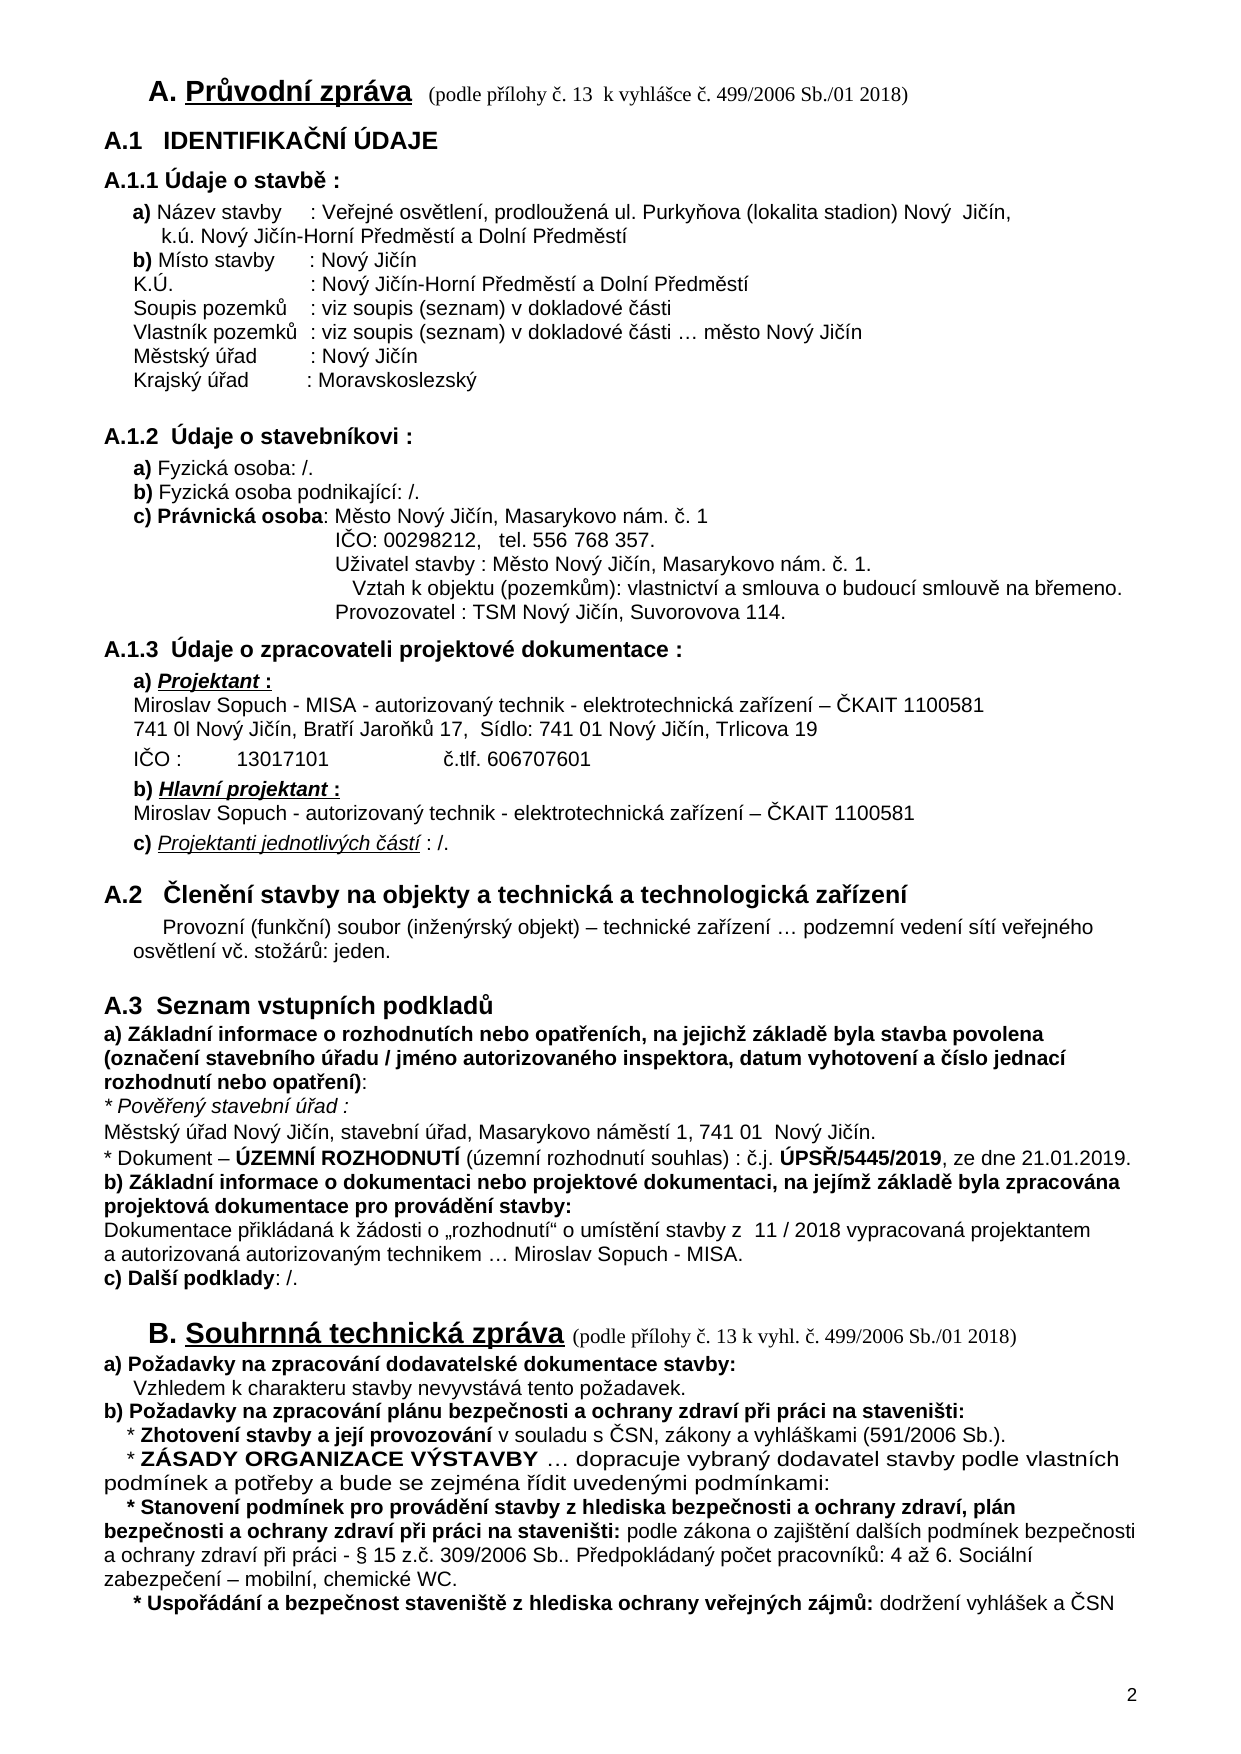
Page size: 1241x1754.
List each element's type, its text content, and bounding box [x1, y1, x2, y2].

subtitle A.1 IDENTIFIKAČNÍ ÚDAJE [103, 126, 1137, 155]
subtitle A.2 Členění stavby na objekty a technická a technologická zařízení [103, 880, 1137, 909]
subtitle A.1.3 Údaje o zpracovateli projektové dokumentace : [103, 636, 1137, 662]
list Soupis pozemků : viz soupis (seznam) v dokladové části [103, 296, 1137, 320]
text * Stanovení podmínek pro provádění stavby z hlediska bezpečnosti a ochrany zdraví, plán bezpečnosti a ochrany zdraví při práci na staveništi: podle zákona o zajištění dalších podmínek bezpečnosti a ochrany zdraví při práci - § 15 z.č. 309/2006 Sb.. Předpokládaný počet pracovníků: 4 až 6. Sociální zabezpečení – mobilní, chemické WC. [103, 1495, 1137, 1591]
text Miroslav Sopuch - MISA - autorizovaný technik - elektrotechnická zařízení – ČKAIT 1100581 [103, 693, 1137, 717]
text Vztah k objektu (pozemkům): vlastnictví a smlouva o budoucí smlouvě na břemeno. [133, 576, 1137, 600]
subtitle A.1.1 Údaje o stavbě : [103, 167, 1137, 194]
subtitle b) Požadavky na zpracování plánu bezpečnosti a ochrany zdraví při práci na staveništi: [103, 1399, 1137, 1423]
text b) Fyzická osoba podnikající: /. [133, 480, 1137, 504]
subtitle b) Základní informace o dokumentaci nebo projektové dokumentaci, na jejímž základě byla zpracována projektová dokumentace pro provádění stavby: [103, 1170, 1137, 1218]
text b) Hlavní projektant : [103, 777, 1137, 801]
list Krajský úřad : Moravskoslezský [103, 368, 1137, 392]
text a) Fyzická osoba: /. [133, 456, 1137, 480]
text c) Právnická osoba: Město Nový Jičín, Masarykovo nám. č. 1 [133, 504, 1137, 528]
text Městský úřad Nový Jičín, stavební úřad, Masarykovo náměstí 1, 741 01 Nový Jičín. [103, 1120, 1137, 1144]
subtitle c) Další podklady: /. [103, 1266, 1137, 1290]
text IČO : 13017101 č.tlf. 606707601 [103, 747, 1137, 771]
text 741 0l Nový Jičín, Bratří Jaroňků 17, Sídlo: 741 01 Nový Jičín, Trlicova 19 [103, 717, 1137, 741]
text * Zhotovení stavby a její provozování v souladu s ČSN, zákony a vyhláškami (591/2006 Sb.). [103, 1423, 1137, 1447]
subtitle A. Průvodní zpráva (podle přílohy č. 13 k vyhlášce č. 499/2006 Sb./01 2018) [148, 74, 1137, 107]
text * Uspořádání a bezpečnost staveniště z hlediska ochrany veřejných zájmů: dodržení vyhlášek a ČSN [103, 1591, 1137, 1615]
subtitle A.1.2 Údaje o stavebníkovi : [103, 423, 1137, 450]
subtitle a) Požadavky na zpracování dodavatelské dokumentace stavby: [103, 1351, 1137, 1375]
list Vlastník pozemků : viz soupis (seznam) v dokladové části … město Nový Jičín [103, 320, 1137, 344]
text a autorizovaná autorizovaným technikem … Miroslav Sopuch - MISA. [103, 1242, 1137, 1266]
text a) Projektant : [103, 669, 1137, 693]
text a) Název stavby : Veřejné osvětlení, prodloužená ul. Purkyňova (lokalita stadion) Nový Jičín, [103, 200, 1137, 224]
text Dokumentace přikládaná k žádosti o „rozhodnutí“ o umístění stavby z 11 / 2018 vypracovaná projektantem [103, 1218, 1137, 1242]
text * ZÁSADY ORGANIZACE VÝSTAVBY … dopracuje vybraný dodavatel stavby podle vlastních podmínek a potřeby a bude se zejména řídit uvedenými podmínkami: [103, 1447, 1137, 1495]
list Městský úřad : Nový Jičín [103, 344, 1137, 368]
text Uživatel stavby : Město Nový Jičín, Masarykovo nám. č. 1. [133, 552, 1137, 576]
text Provozovatel : TSM Nový Jičín, Suvorovova 114. [133, 600, 1137, 624]
subtitle a) Základní informace o rozhodnutích nebo opatřeních, na jejichž základě byla stavba povolena (označení stavebního úřadu / jméno autorizovaného inspektora, datum vyhotovení a číslo jednací rozhodnutí nebo opatření): [103, 1022, 1137, 1094]
text k.ú. Nový Jičín-Horní Předměstí a Dolní Předměstí [103, 224, 1137, 248]
text Vzhledem k charakteru stavby nevyvstává tento požadavek. [103, 1375, 1137, 1399]
text Provozní (funkční) soubor (inženýrský objekt) – technické zařízení … podzemní vedení sítí veřejného osvětlení vč. stožárů: jeden. [133, 915, 1137, 963]
subtitle * Dokument – ÚZEMNÍ ROZHODNUTÍ (územní rozhodnutí souhlas) : č.j. ÚPSŘ/5445/2019, ze dne 21.01.2019. [103, 1146, 1137, 1170]
text c) Projektanti jednotlivých částí : /. [103, 831, 1137, 855]
text Miroslav Sopuch - autorizovaný technik - elektrotechnická zařízení – ČKAIT 1100581 [103, 801, 1137, 825]
text b) Místo stavby : Nový Jičín [103, 248, 1137, 272]
text K.Ú. : Nový Jičín-Horní Předměstí a Dolní Předměstí [103, 272, 1137, 296]
text A.3 Seznam vstupních podkladů [103, 991, 1137, 1020]
subtitle B. Souhrnná technická zpráva (podle přílohy č. 13 k vyhl. č. 499/2006 Sb./01 2018) [148, 1316, 1137, 1349]
subtitle * Pověřený stavební úřad : [103, 1094, 1137, 1118]
text IČO: 00298212, tel. 556 768 357. [133, 528, 1137, 552]
